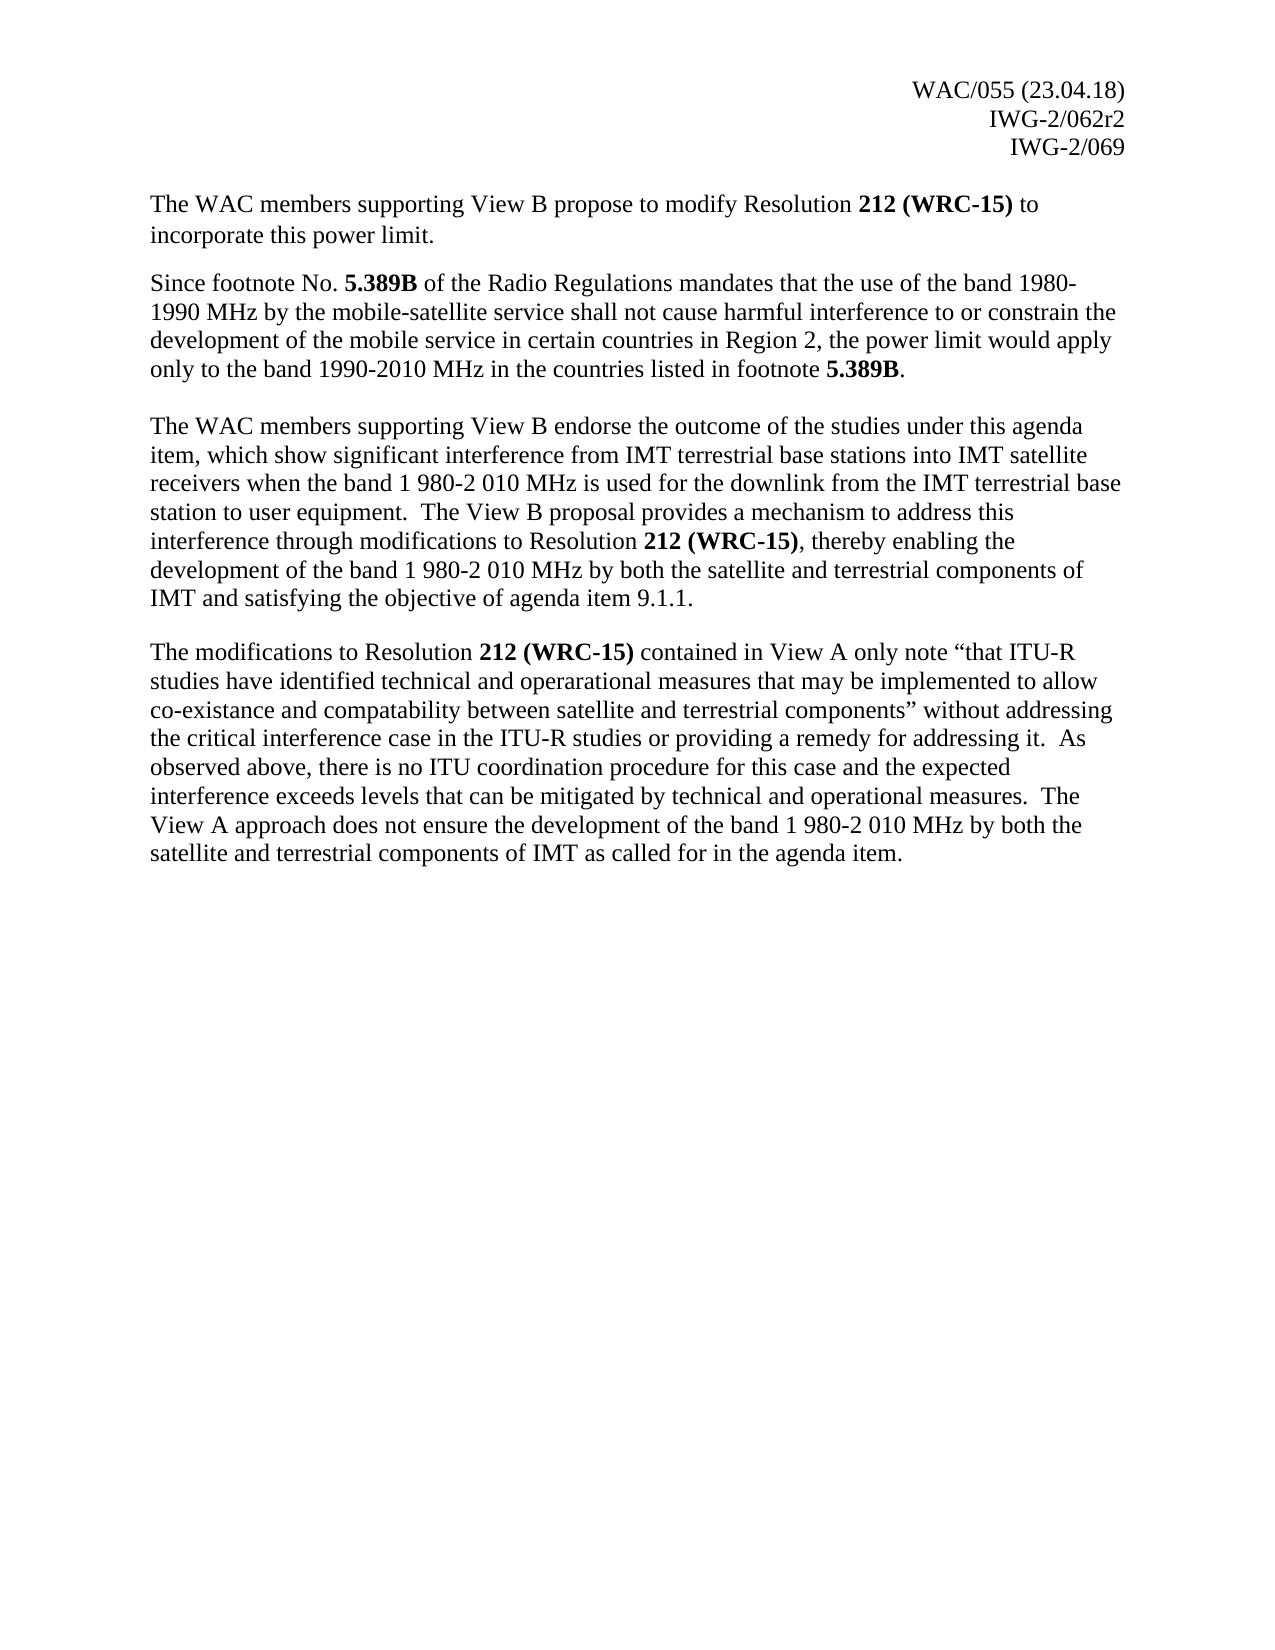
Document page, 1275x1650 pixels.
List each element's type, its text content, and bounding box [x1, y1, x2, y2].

text The WAC members supporting View B endorse the outcome of the studies under this agenda item, which show significant interference from IMT terrestrial base stations into IMT satellite receivers when the band 1 980-2 010 MHz is used for the downlink from the IMT terrestrial base station to user equipment. The View B proposal provides a mechanism to address this interference through modifications to Resolution 212 (WRC-15), thereby enabling the development of the band 1 980-2 010 MHz by both the satellite and terrestrial components of IMT and satisfying the objective of agenda item 9.1.1. [150, 411, 1125, 612]
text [150, 189, 1125, 249]
text Since footnote No. 5.389B of the Radio Regulations mandates that the use of the band 1980-1990 MHz by the mobile-satellite service shall not cause harmful interference to or constrain the development of the mobile service in certain countries in Region 2, the power limit would apply only to the band 1990-2010 MHz in the countries listed in footnote 5.389B. [150, 268, 1125, 383]
text The modifications to Resolution 212 (WRC-15) contained in View A only note “that ITU-R studies have identified technical and operarational measures that may be implemented to allow co-existance and compatability between satellite and terrestrial components” without addressing the critical interference case in the ITU-R studies or providing a remedy for addressing it. As observed above, there is no ITU coordination procedure for this case and the expected interference exceeds levels that can be mitigated by technical and operational measures. The View A approach does not ensure the development of the band 1 980-2 010 MHz by both the satellite and terrestrial components of IMT as called for in the agenda item. [150, 637, 1125, 867]
